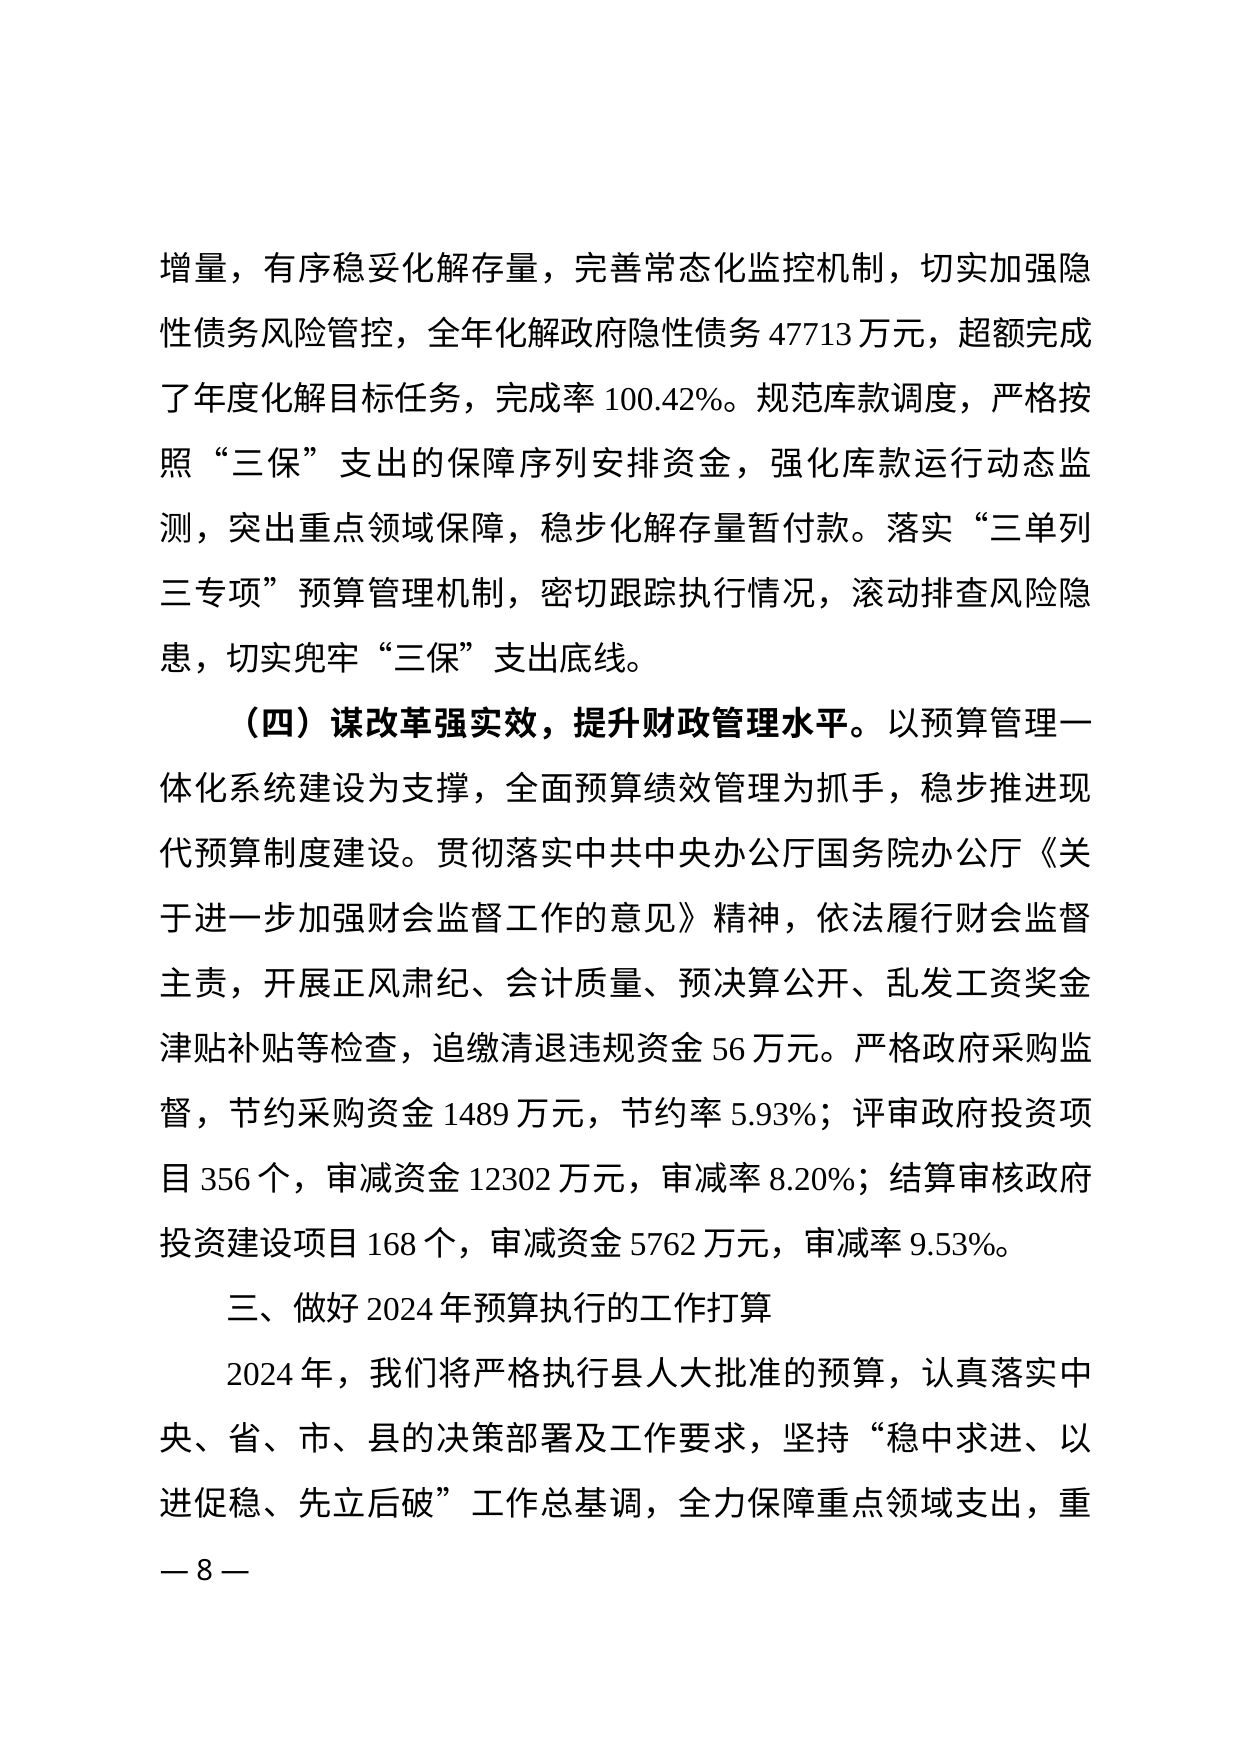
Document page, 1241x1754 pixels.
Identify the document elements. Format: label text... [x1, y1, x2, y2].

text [159, 233, 1093, 688]
text （四）谋改革强实效，提升财政管理水平。以预算管理一体化系统建设为支撑，全面预算绩效管理为抓手，稳步推进现代预算制度建设。贯彻落实中共中央办公厅国务院办公厅《关于进一步加强财会监督工作的意见》精神，依法履行财会监督主责，开展正风肃纪、会计质量、预决算公开、乱发工资奖金津贴补贴等检查，追缴清退违规资金56万元。严格政府采购监督，节约采购资金1489万元，节约率5.93%；评审政府投资项目356个，审减资金12302万元，审减率8.20%；结算审核政府投资建设项目168个，审减资金5762万元，审减率9.53%。 [159, 688, 1093, 1273]
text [159, 1338, 1093, 1533]
text 三、做好2024年预算执行的工作打算 [159, 1273, 1093, 1338]
